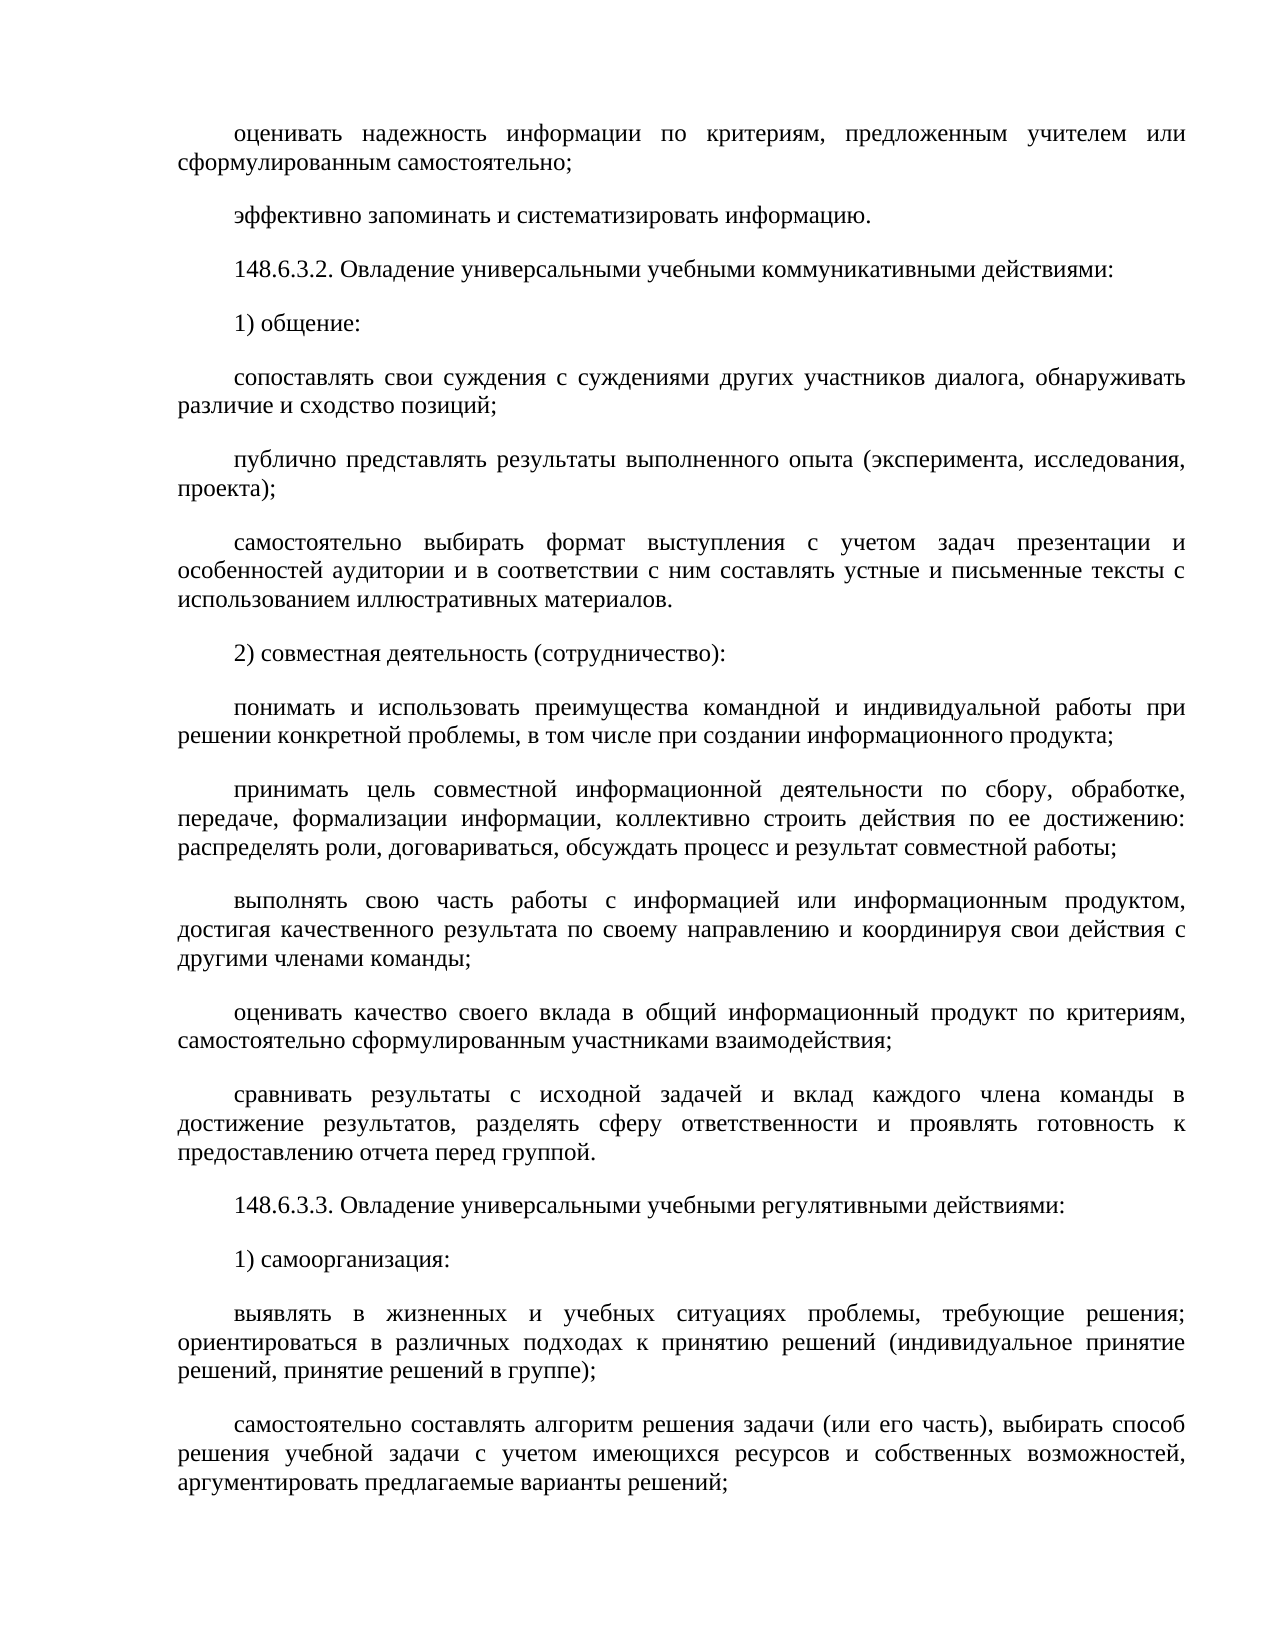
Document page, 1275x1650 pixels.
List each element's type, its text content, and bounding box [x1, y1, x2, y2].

text 1) общение: [177, 308, 1186, 337]
text сравнивать результаты с исходной задачей и вклад каждого члена команды в достижение результатов, разделять сферу ответственности и проявлять готовность к предоставлению отчета перед группой. [177, 1079, 1186, 1166]
text самостоятельно составлять алгоритм решения задачи (или его часть), выбирать способ решения учебной задачи с учетом имеющихся ресурсов и собственных возможностей, аргументировать предлагаемые варианты решений; [177, 1409, 1186, 1496]
text 2) совместная деятельность (сотрудничество): [177, 638, 1186, 667]
text оценивать качество своего вклада в общий информационный продукт по критериям, самостоятельно сформулированным участниками взаимодействия; [177, 997, 1186, 1054]
text 1) самоорганизация: [177, 1244, 1186, 1273]
text эффективно запоминать и систематизировать информацию. [177, 201, 1186, 229]
text 148.6.3.3. Овладение универсальными учебными регулятивными действиями: [177, 1191, 1186, 1219]
text сопоставлять свои суждения с суждениями других участников диалога, обнаруживать различие и сходство позиций; [177, 362, 1186, 419]
text понимать и использовать преимущества командной и индивидуальной работы при решении конкретной проблемы, в том числе при создании информационного продукта; [177, 692, 1186, 749]
text самостоятельно выбирать формат выступления с учетом задач презентации и особенностей аудитории и в соответствии с ним составлять устные и письменные тексты с использованием иллюстративных материалов. [177, 527, 1186, 613]
text принимать цель совместной информационной деятельности по сбору, обработке, передаче, формализации информации, коллективно строить действия по ее достижению: распределять роли, договариваться, обсуждать процесс и результат совместной работы; [177, 774, 1186, 861]
text 148.6.3.2. Овладение универсальными учебными коммуникативными действиями: [177, 254, 1186, 283]
text выполнять свою часть работы с информацией или информационным продуктом, достигая качественного результата по своему направлению и координируя свои действия с другими членами команды; [177, 886, 1186, 972]
text выявлять в жизненных и учебных ситуациях проблемы, требующие решения; ориентироваться в различных подходах к принятию решений (индивидуальное принятие решений, принятие решений в группе); [177, 1298, 1186, 1384]
text публично представлять результаты выполненного опыта (эксперимента, исследования, проекта); [177, 444, 1186, 502]
text оценивать надежность информации по критериям, предложенным учителем или сформулированным самостоятельно; [177, 118, 1186, 176]
